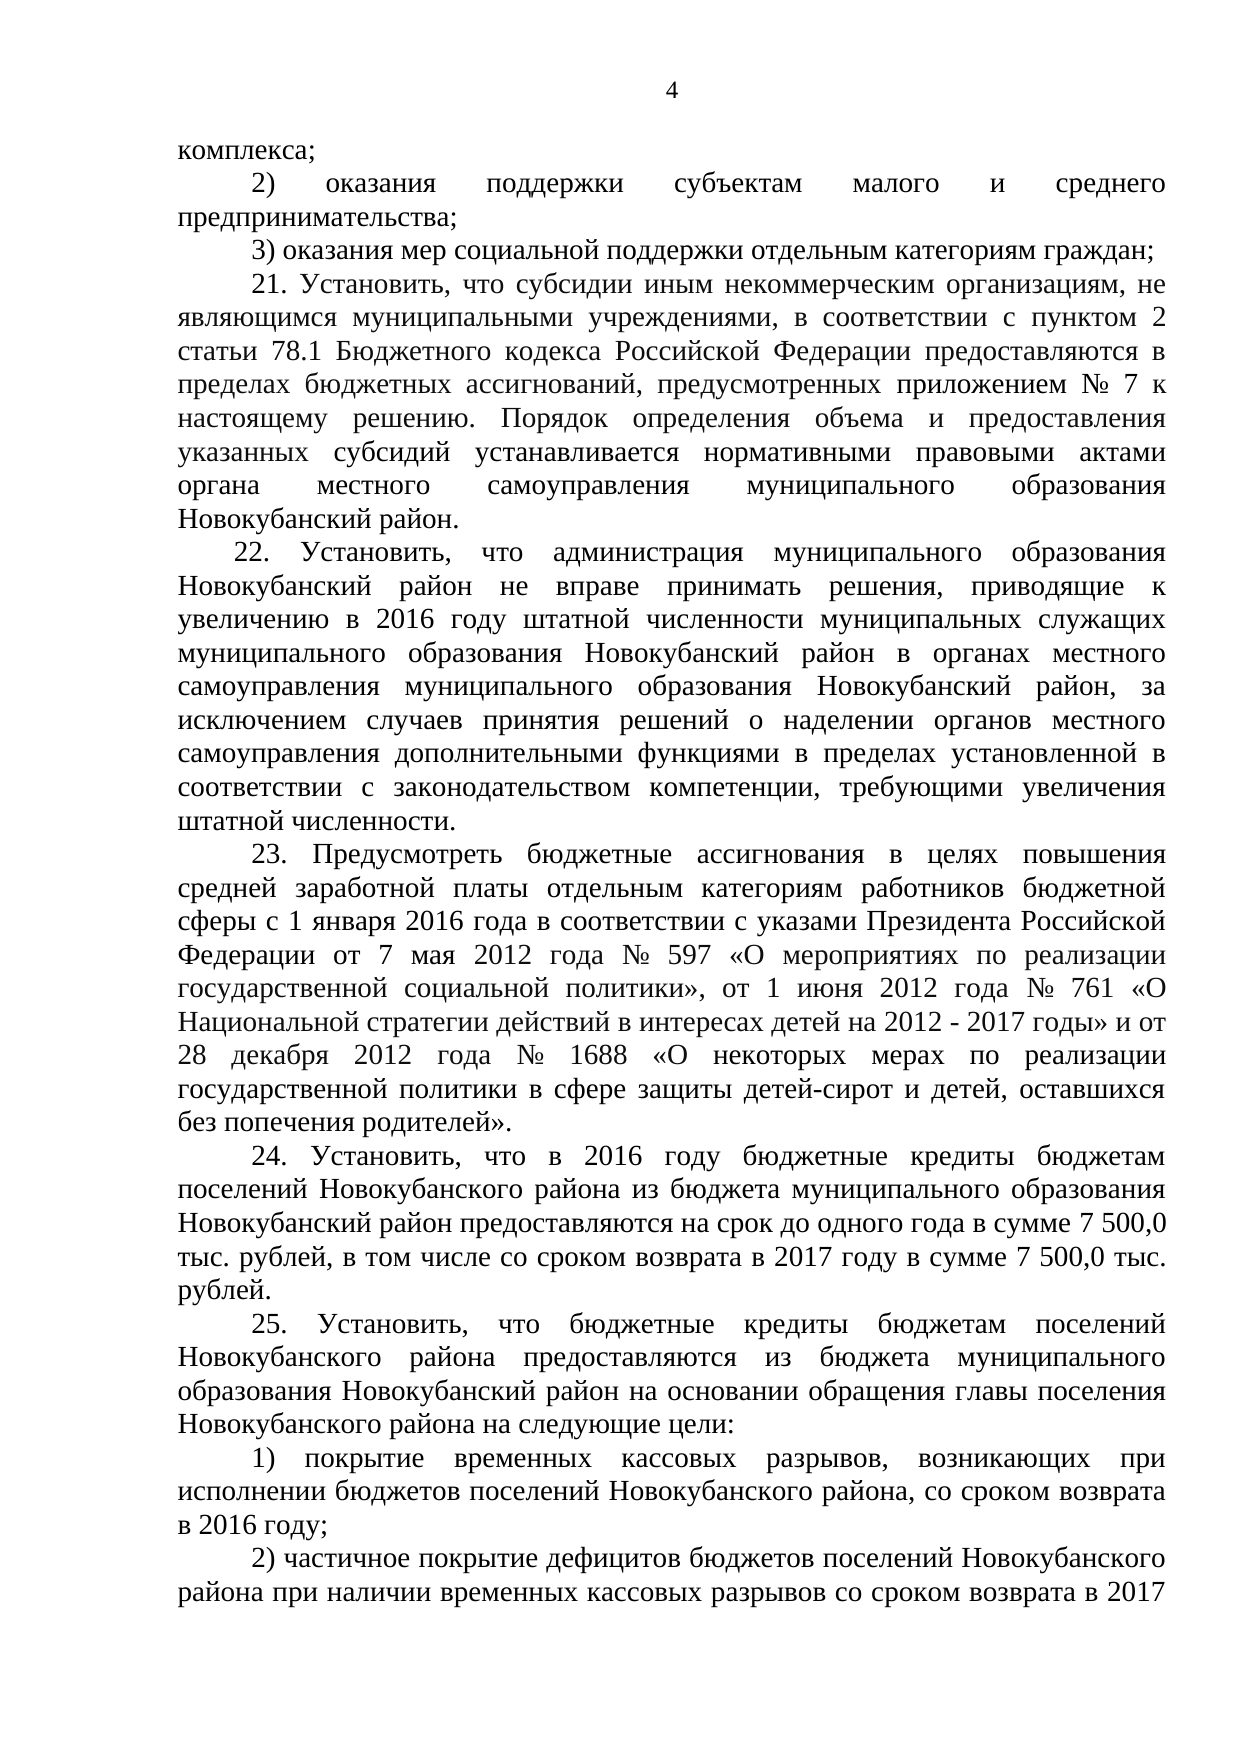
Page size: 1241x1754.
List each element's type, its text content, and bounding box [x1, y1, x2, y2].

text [177, 132, 1167, 165]
text 1) покрытие временных кассовых разрывов, возникающих при исполнении бюджетов поселений Новокубанского района, со сроком возврата в 2016 году; [177, 1440, 1167, 1541]
text 23. Предусмотреть бюджетные ассигнования в целях повышения средней заработной платы отдельным категориям работников бюджетной сферы с 1 января 2016 года в соответствии с указами Президента Российской Федерации от 7 мая 2012 года № 597 «О мероприятиях по реализации государственной социальной политики», от 1 июня 2012 года № 761 «О Национальной стратегии действий в интересах детей на 2012 - 2017 годы» и от 28 декабря 2012 года № 1688 «О некоторых мерах по реализации государственной политики в сфере защиты детей-сирот и детей, оставшихся без попечения родителей». [177, 836, 1167, 1138]
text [177, 1541, 1167, 1608]
text 21. Установить, что субсидии иным некоммерческим организациям, не являющимся муниципальными учреждениями, в соответствии с пунктом 2 статьи 78.1 Бюджетного кодекса Российской Федерации предоставляются в пределах бюджетных ассигнований, предусмотренных приложением № 7 к настоящему решению. Порядок определения объема и предоставления указанных субсидий устанавливается нормативными правовыми актами органа местного самоуправления муниципального образования Новокубанский район. [177, 266, 1167, 534]
text 24. Установить, что в 2016 году бюджетные кредиты бюджетам поселений Новокубанского района из бюджета муниципального образования Новокубанский район предоставляются на срок до одного года в сумме 7 500,0 тыс. рублей, в том числе со сроком возврата в 2017 году в сумме 7 500,0 тыс. рублей. [177, 1138, 1167, 1306]
text 2) оказания поддержки субъектам малого и среднего предпринимательства; [177, 165, 1167, 232]
text 22. Установить, что администрация муниципального образования Новокубанский район не вправе принимать решения, приводящие к увеличению в 2016 году штатной численности муниципальных служащих муниципального образования Новокубанский район в органах местного самоуправления муниципального образования Новокубанский район, за исключением случаев принятия решений о наделении органов местного самоуправления дополнительными функциями в пределах установленной в соответствии с законодательством компетенции, требующими увеличения штатной численности. [177, 534, 1167, 836]
text 3) оказания мер социальной поддержки отдельным категориям граждан; [177, 232, 1167, 266]
text 25. Установить, что бюджетные кредиты бюджетам поселений Новокубанского района предоставляются из бюджета муниципального образования Новокубанский район на основании обращения главы поселения Новокубанского района на следующие цели: [177, 1306, 1167, 1440]
